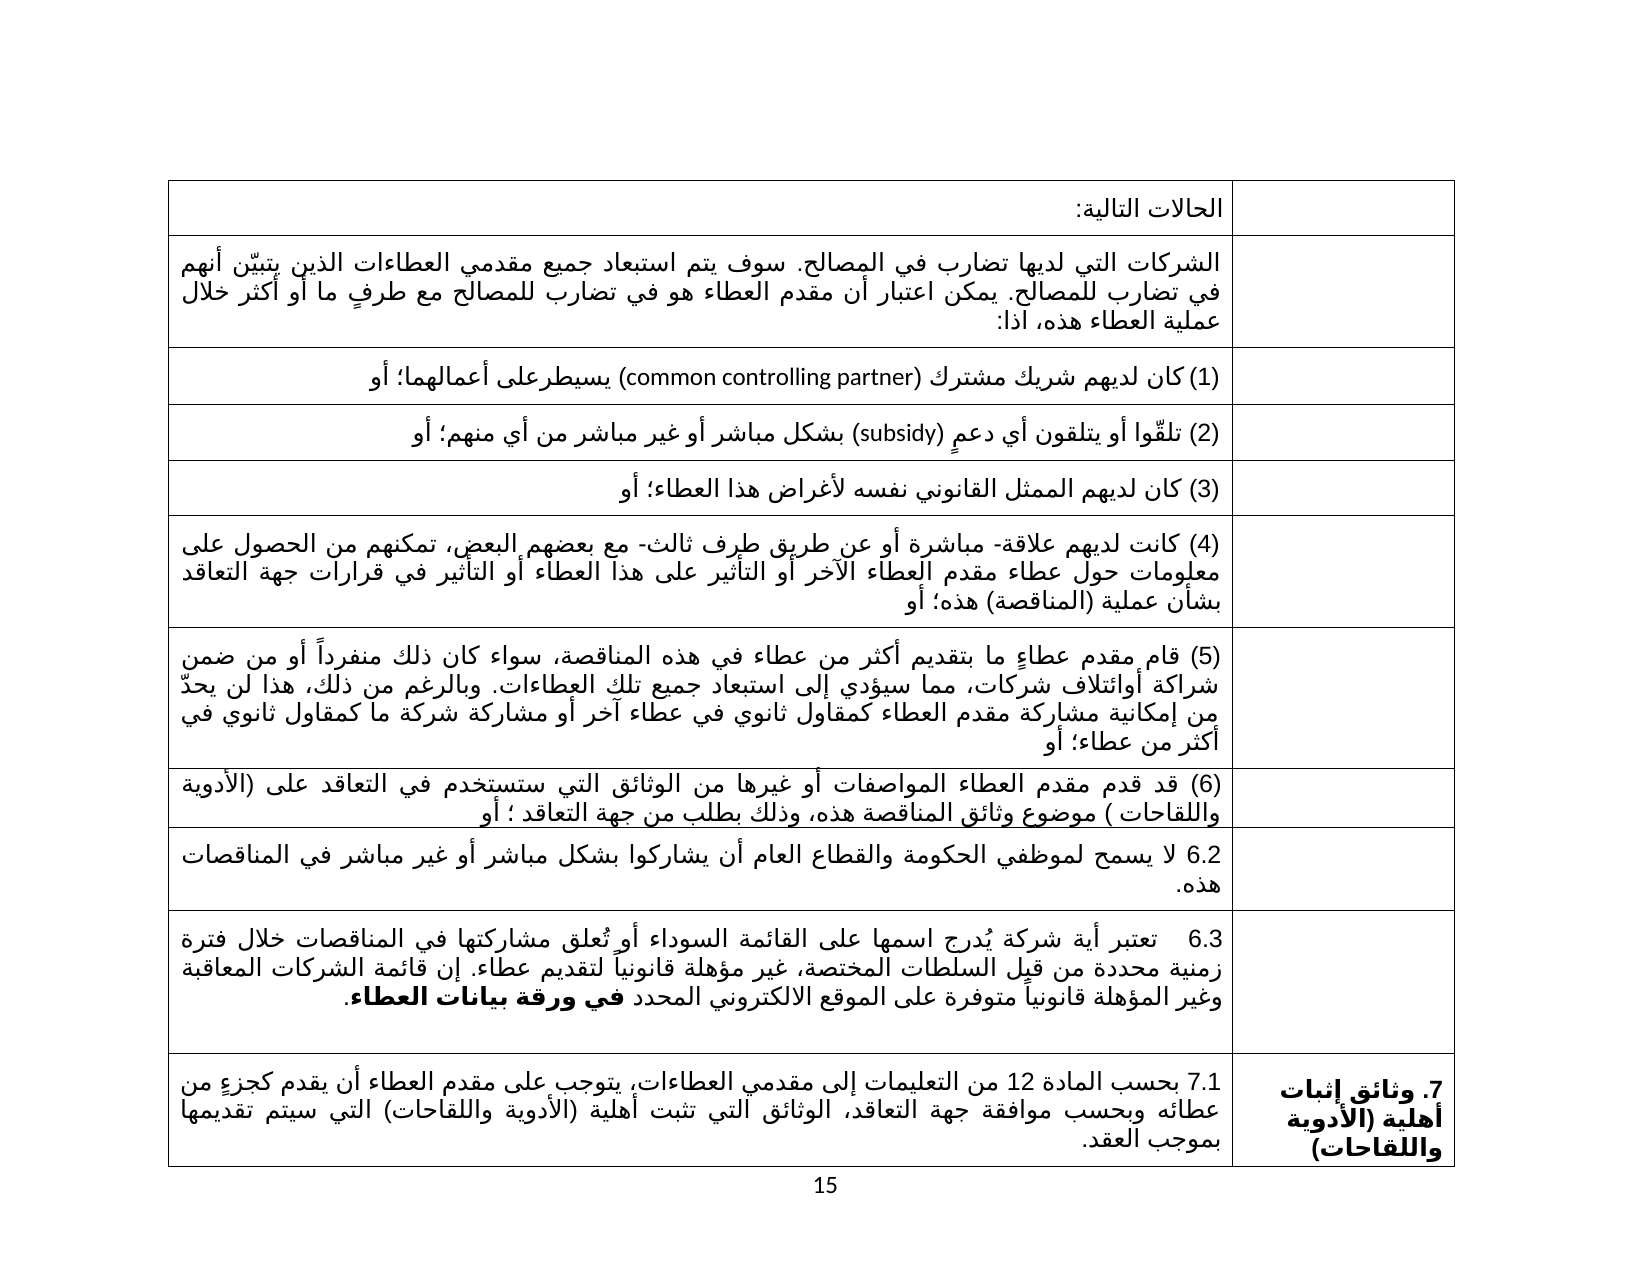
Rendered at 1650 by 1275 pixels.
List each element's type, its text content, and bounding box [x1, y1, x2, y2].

table_cell [1233, 911, 1454, 1053]
table_cell (3) كان لديهم الممثل القانوني نفسه لأغراض هذا العطاء؛ أو [169, 461, 1232, 515]
table_cell 6.2 لا يسمح لموظفي الحكومة والقطاع العام أن يشاركوا بشكل مباشر أو غير مباشر في المناقصات هذه. [169, 828, 1232, 910]
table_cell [169, 1054, 1232, 1166]
table_cell [1233, 461, 1454, 515]
table_cell [1233, 828, 1454, 910]
table_cell [1233, 236, 1454, 347]
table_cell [1233, 1054, 1454, 1166]
table_cell (1) كان لديهم شريك مشترك (common controlling partner) يسيطرعلى أعمالهما؛ أو [169, 348, 1232, 404]
table_cell (5) قام مقدم عطاءٍ ما بتقديم أكثر من عطاء في هذه المناقصة، سواء كان ذلك منفرداً أو من ضمن شراكة أوائتلاف شركات، مما سيؤدي إلى استبعاد جميع تلك العطاءات. وبالرغم من ذلك، هذا لن يحدّ من إمكانية مشاركة مقدم العطاء كمقاول ثانوي في عطاء آخر أو مشاركة شركة ما كمقاول ثانوي في أكثر من عطاء؛ أو [169, 628, 1232, 768]
table_cell (6) قد قدم مقدم العطاء المواصفات أو غيرها من الوثائق التي ستستخدم في التعاقد على (الأدوية واللقاحات ) موضوع وثائق المناقصة هذه، وذلك بطلب من جهة التعاقد ؛ أو [169, 769, 1232, 827]
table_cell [1233, 181, 1454, 235]
table_cell (4) كانت لديهم علاقة- مباشرة أو عن طريق طرف ثالث- مع بعضهم البعض، تمكنهم من الحصول على معلومات حول عطاء مقدم العطاء الآخر أو التأثير على هذا العطاء أو التأثير في قرارات جهة التعاقد بشأن عملية (المناقصة) هذه؛ أو [169, 516, 1232, 627]
table_cell [1233, 516, 1454, 627]
table_cell الشركات التي لديها تضارب في المصالح. سوف يتم استبعاد جميع مقدمي العطاءات الذين يتبيّن أنهم في تضارب للمصالح. يمكن اعتبار أن مقدم العطاء هو في تضارب للمصالح مع طرفٍ ما أو أكثر خلال عملية العطاء هذه، اذا: [169, 236, 1232, 347]
table_cell [1233, 628, 1454, 768]
table_cell [1233, 348, 1454, 404]
table_cell [1233, 769, 1454, 827]
table_cell 6.3 تعتبر أية شركة يُدرج اسمها على القائمة السوداء أو تُعلق مشاركتها في المناقصات خلال فترة زمنية محددة من قبل السلطات المختصة، غير مؤهلة قانونياً لتقديم عطاء. إن قائمة الشركات المعاقبة وغير المؤهلة قانونياً متوفرة على الموقع الالكتروني المحدد في ورقة بيانات العطاء. [169, 911, 1232, 1053]
table_cell (2) تلقّوا أو يتلقون أي دعمٍ (subsidy) بشكل مباشر أو غير مباشر من أي منهم؛ أو [169, 405, 1232, 460]
table_cell [1233, 405, 1454, 460]
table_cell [169, 181, 1232, 235]
